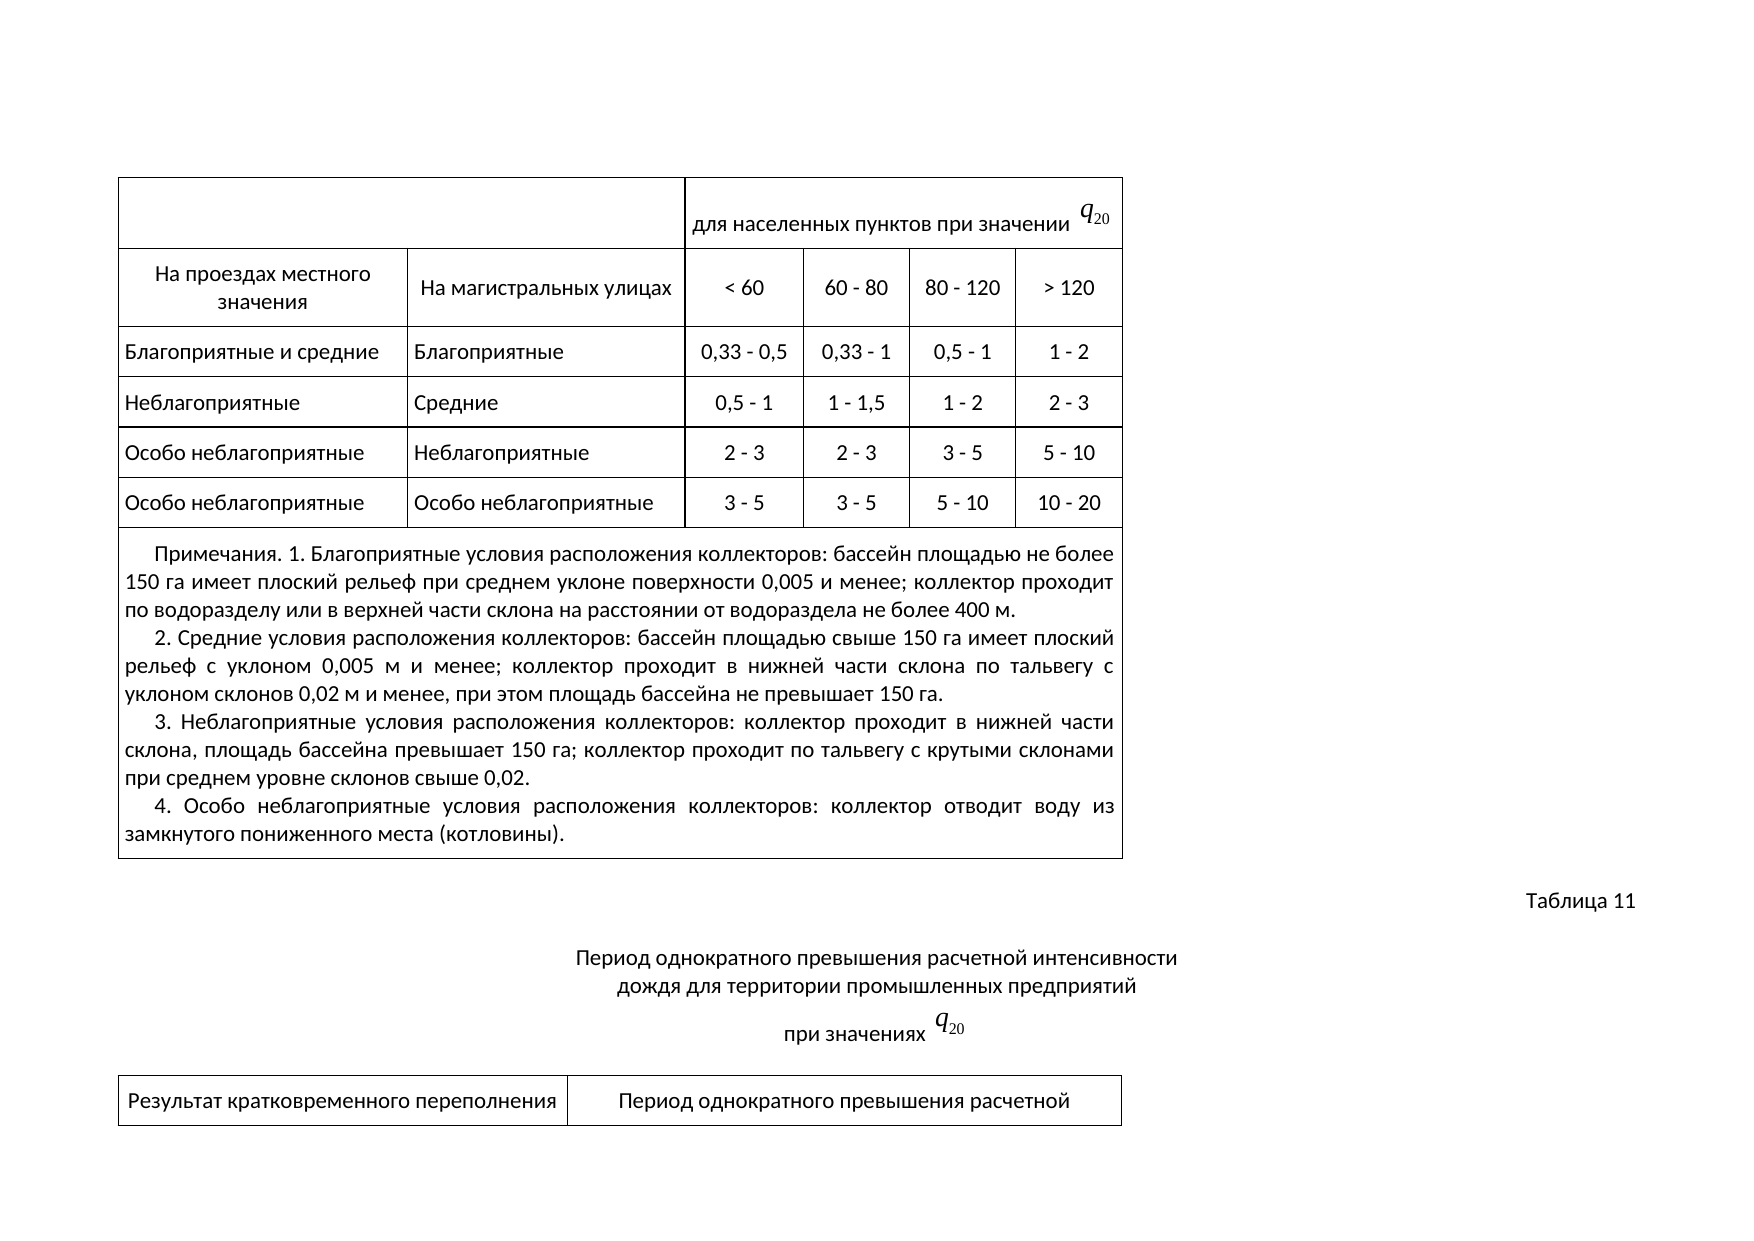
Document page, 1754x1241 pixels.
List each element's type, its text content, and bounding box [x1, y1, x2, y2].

table_cell 80 - 120 [910, 249, 1015, 326]
table_cell 5 - 10 [1016, 428, 1122, 477]
table_cell 0,5 - 1 [686, 377, 803, 426]
table_cell 5 - 10 [910, 478, 1015, 527]
table_cell Неблагоприятные [119, 377, 407, 426]
table_cell 3 - 5 [910, 428, 1015, 477]
table_cell > 120 [1016, 249, 1122, 326]
table_cell 60 - 80 [804, 249, 909, 326]
text Таблица 11 [118, 887, 1636, 915]
table_cell 3 - 5 [804, 478, 909, 527]
table_cell < 60 [686, 249, 803, 326]
text Период однократного превышения расчетной интенсивности [118, 943, 1636, 971]
table_cell Особо неблагоприятные [119, 478, 407, 527]
table_cell 2 - 3 [804, 428, 909, 477]
table_cell 0,5 - 1 [910, 327, 1015, 376]
table_cell Особо неблагоприятные [408, 478, 684, 527]
table_cell 0,33 - 0,5 [686, 327, 803, 376]
table_cell Благоприятные и средние [119, 327, 407, 376]
text дождя для территории промышленных предприятий [118, 971, 1636, 999]
table_cell 0,33 - 1 [804, 327, 909, 376]
table_cell 3 - 5 [686, 478, 803, 527]
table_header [119, 1076, 567, 1125]
table_cell Благоприятные [408, 327, 684, 376]
table_cell Особо неблагоприятные [119, 428, 407, 477]
table_cell Средние [408, 377, 684, 426]
table_cell 10 - 20 [1016, 478, 1122, 527]
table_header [686, 178, 1122, 247]
table_cell Примечания. 1. Благоприятные условия расположения коллекторов: бассейн площадью не более 150 га имеет плоский рельеф при среднем уклоне поверхности 0,005 и менее; коллектор проходит по водоразделу или в верхней части склона на расстоянии от водораздела не более 400 м. 2. Средние условия расположения коллекторов: бассейн площадью свыше 150 га имеет плоский рельеф с уклоном 0,005 м и менее; коллектор проходит в нижней части склона по тальвегу с уклоном склонов 0,02 м и менее, при этом площадь бассейна не превышает 150 га. 3. Неблагоприятные условия расположения коллекторов: коллектор проходит в нижней части склона, площадь бассейна превышает 150 га; коллектор проходит по тальвегу с крутыми склонами при среднем уровне склонов свыше 0,02. 4. Особо неблагоприятные условия расположения коллекторов: коллектор отводит воду из замкнутого пониженного места (котловины). [119, 528, 1122, 858]
table_cell На магистральных улицах [408, 249, 684, 326]
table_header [119, 178, 684, 247]
table_cell 2 - 3 [686, 428, 803, 477]
table_cell 1 - 2 [1016, 327, 1122, 376]
text при значениях [118, 999, 1636, 1047]
table_cell Неблагоприятные [408, 428, 684, 477]
table_cell На проездах местного значения [119, 249, 407, 326]
table_cell 1 - 2 [910, 377, 1015, 426]
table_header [568, 1076, 1121, 1125]
table_cell 2 - 3 [1016, 377, 1122, 426]
table_cell 1 - 1,5 [804, 377, 909, 426]
